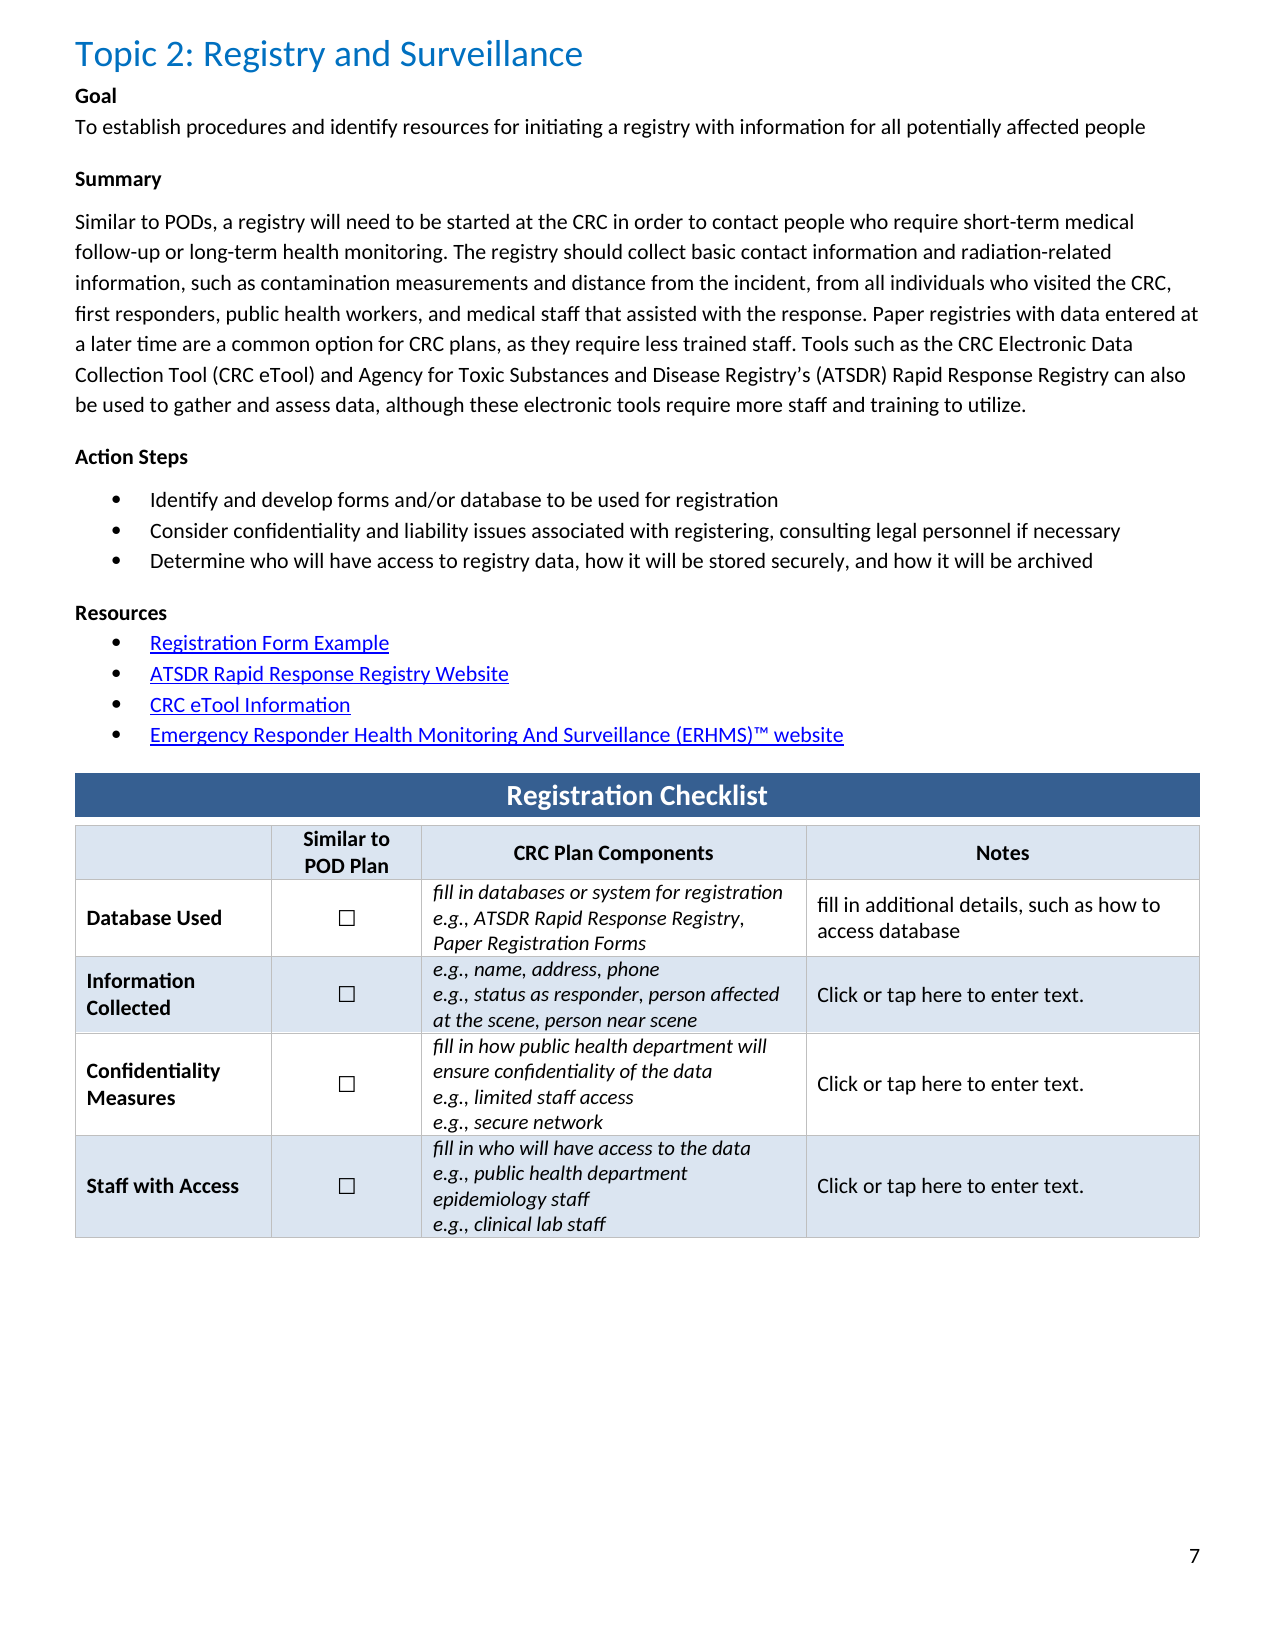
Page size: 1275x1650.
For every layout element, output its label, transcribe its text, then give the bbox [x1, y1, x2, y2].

table_cell Staff with Access [76, 1136, 271, 1237]
table_cell Information Collected [76, 957, 271, 1032]
table_cell Confidentiality Measures [76, 1034, 271, 1135]
text Action Steps [75, 443, 1200, 470]
table_cell Database Used [76, 880, 271, 956]
list Emergency Responder Health Monitoring And Surveillance (ERHMS)™ website [112, 721, 1200, 748]
subtitle Topic 2: Registry and Surveillance [75, 30, 1200, 76]
table_cell [272, 957, 421, 1032]
table_cell [422, 957, 806, 1032]
table_header Registration Checklist [76, 774, 1199, 816]
table_header Notes [807, 826, 1199, 879]
list Registration Form Example [112, 629, 1200, 656]
list CRC eTool Information [112, 691, 1200, 717]
text Similar to PODs, a registry will need to be started at the CRC in order to contact people who require short-term medical follow-up or long-term health monitoring. The registry should collect basic contact information and radiation-related information, such as contamination measurements and distance from the incident, from all individuals who visited the CRC, first responders, public health workers, and medical staff that assisted with the response. Paper registries with data entered at a later time are a common option for CRC plans, as they require less trained staff. Tools such as the CRC Electronic Data Collection Tool (CRC eTool) and Agency for Toxic Substances and Disease Registry’s (ATSDR) Rapid Response Registry can also be used to gather and assess data, although these electronic tools require more staff and training to utilize. [75, 208, 1200, 418]
table_cell [272, 1034, 421, 1135]
table_header Similar to POD Plan [272, 826, 421, 879]
table_cell [272, 1136, 421, 1237]
text To establish procedures and identify resources for initiating a registry with information for all potentially affected people [75, 113, 1200, 140]
table_header CRC Plan Components [422, 826, 806, 879]
text Goal [75, 83, 1200, 109]
table_cell [422, 1136, 806, 1237]
list Determine who will have access to registry data, how it will be stored securely, and how it will be archived [112, 547, 1200, 574]
list ATSDR Rapid Response Registry Website [112, 660, 1200, 687]
list Consider confidentiality and liability issues associated with registering, consulting legal personnel if necessary [112, 517, 1200, 543]
table_cell [422, 1034, 806, 1135]
text Resources [75, 599, 1200, 626]
table_cell [422, 880, 806, 956]
table_cell [272, 880, 421, 956]
list Identify and develop forms and/or database to be used for registration [112, 486, 1200, 513]
text Summary [75, 165, 1200, 191]
table_header [76, 826, 271, 879]
